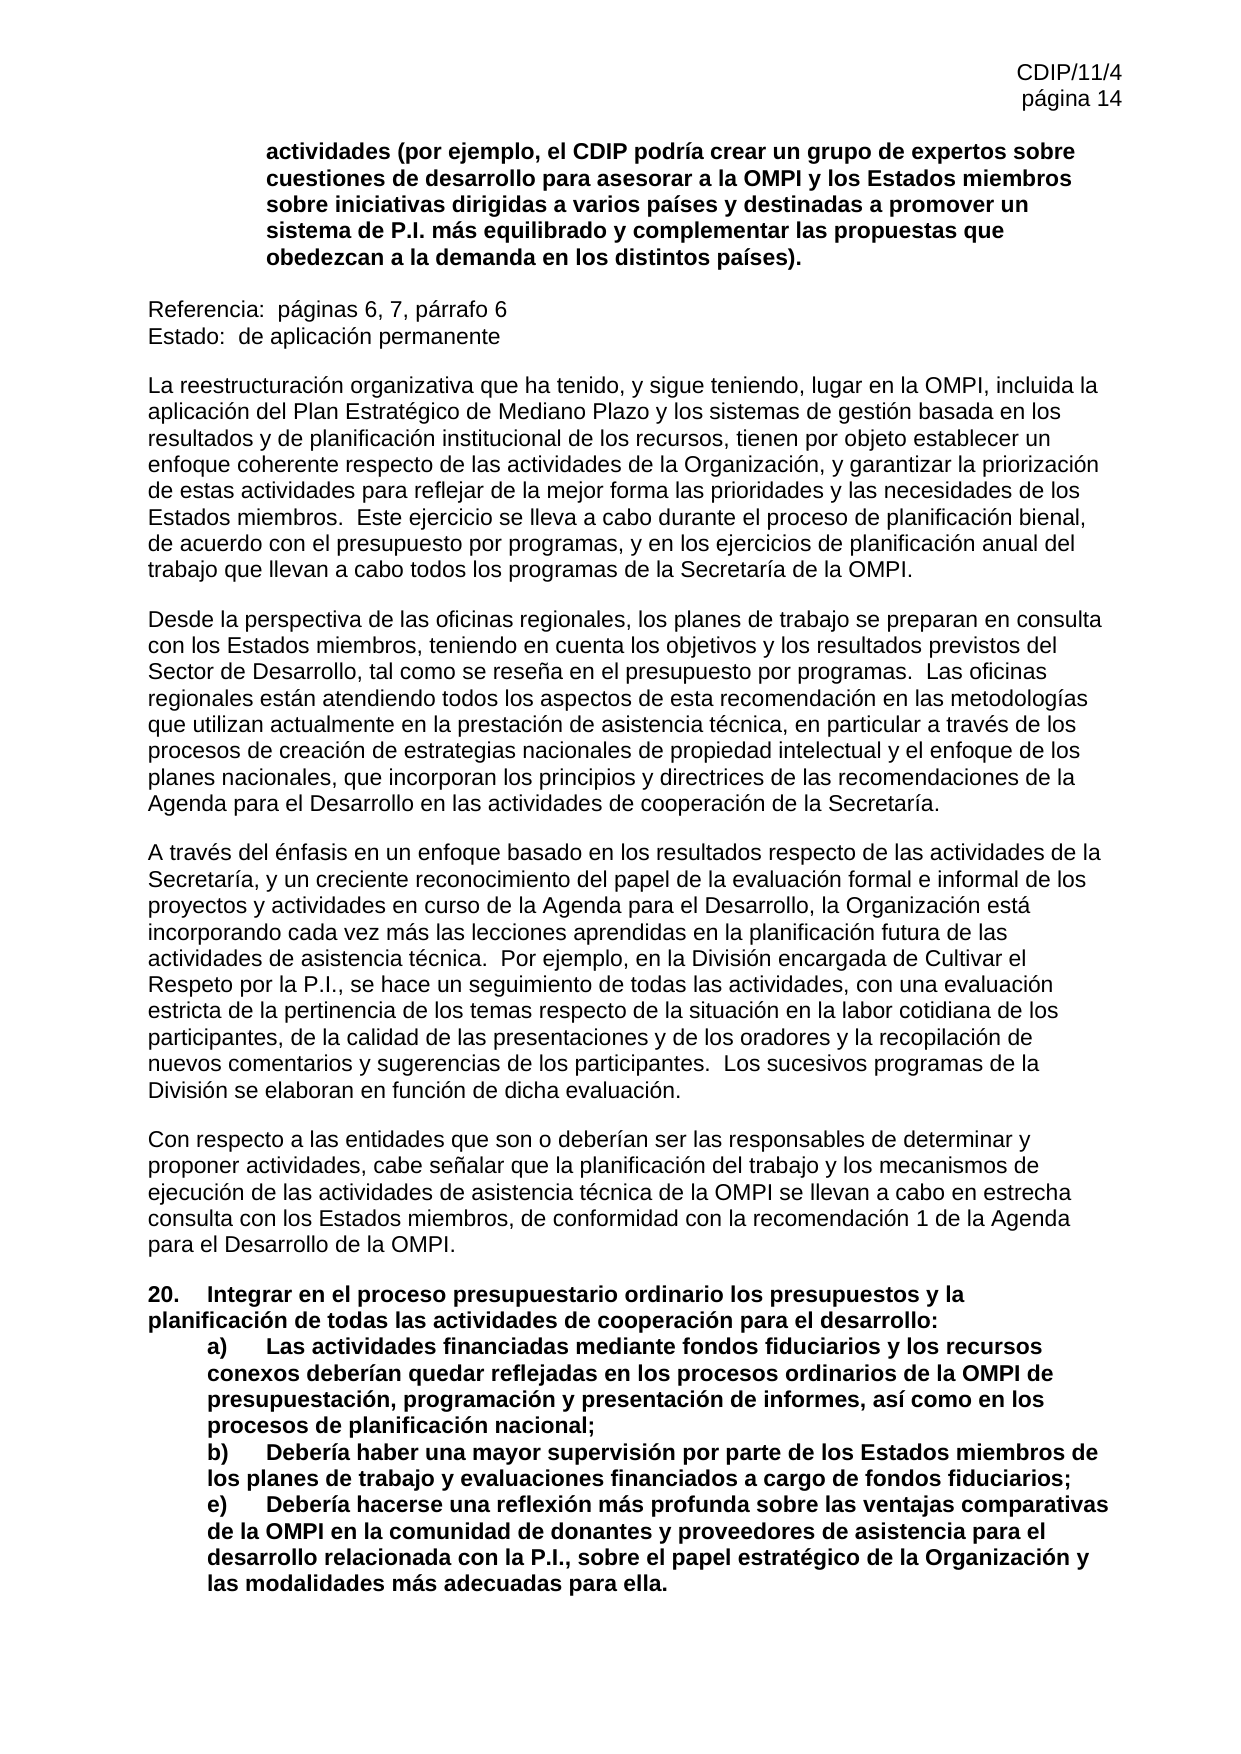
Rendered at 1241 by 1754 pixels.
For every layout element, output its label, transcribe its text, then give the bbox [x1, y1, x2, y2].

table_cell Referencia: páginas 6, 7, párrafo 6 Estado: de aplicación permanente La reestructuración organizativa que ha tenido, y sigue teniendo, lugar en la OMPI, incluida la aplicación del Plan Estratégico de Mediano Plazo y los sistemas de gestión basada en los resultados y de planificación institucional de los recursos, tienen por objeto establecer un enfoque coherente respecto de las actividades de la Organización, y garantizar la priorización de estas actividades para reflejar de la mejor forma las prioridades y las necesidades de los Estados miembros. Este ejercicio se lleva a cabo durante el proceso de planificación bienal, de acuerdo con el presupuesto por programas, y en los ejercicios de planificación anual del trabajo que llevan a cabo todos los programas de la Secretaría de la OMPI. Desde la perspectiva de las oficinas regionales, los planes de trabajo se preparan en consulta con los Estados miembros, teniendo en cuenta los objetivos y los resultados previstos del Sector de Desarrollo, tal como se reseña en el presupuesto por programas. Las oficinas regionales están atendiendo todos los aspectos de esta recomendación en las metodologías que utilizan actualmente en la prestación de asistencia técnica, en particular a través de los procesos de creación de estrategias nacionales de propiedad intelectual y el enfoque de los planes nacionales, que incorporan los principios y directrices de las recomendaciones de la Agenda para el Desarrollo en las actividades de cooperación de la Secretaría. A través del énfasis en un enfoque basado en los resultados respecto de las actividades de la Secretaría, y un creciente reconocimiento del papel de la evaluación formal e informal de los proyectos y actividades en curso de la Agenda para el Desarrollo, la Organización está incorporando cada vez más las lecciones aprendidas en la planificación futura de las actividades de asistencia técnica. Por ejemplo, en la División encargada de Cultivar el Respeto por la P.I., se hace un seguimiento de todas las actividades, con una evaluación estricta de la pertinencia de los temas respecto de la situación en la labor cotidiana de los participantes, de la calidad de las presentaciones y de los oradores y la recopilación de nuevos comentarios y sugerencias de los participantes. Los sucesivos programas de la División se elaboran en función de dicha evaluación. Con respecto a las entidades que son o deberían ser las responsables de determinar y proponer actividades, cabe señalar que la planificación del trabajo y los mecanismos de ejecución de las actividades de asistencia técnica de la OMPI se llevan a cabo en estrecha consulta con los Estados miembros, de conformidad con la recomendación 1 de la Agenda para el Desarrollo de la OMPI. [136, 296, 1122, 1281]
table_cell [136, 1281, 1122, 1597]
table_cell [136, 138, 1122, 296]
